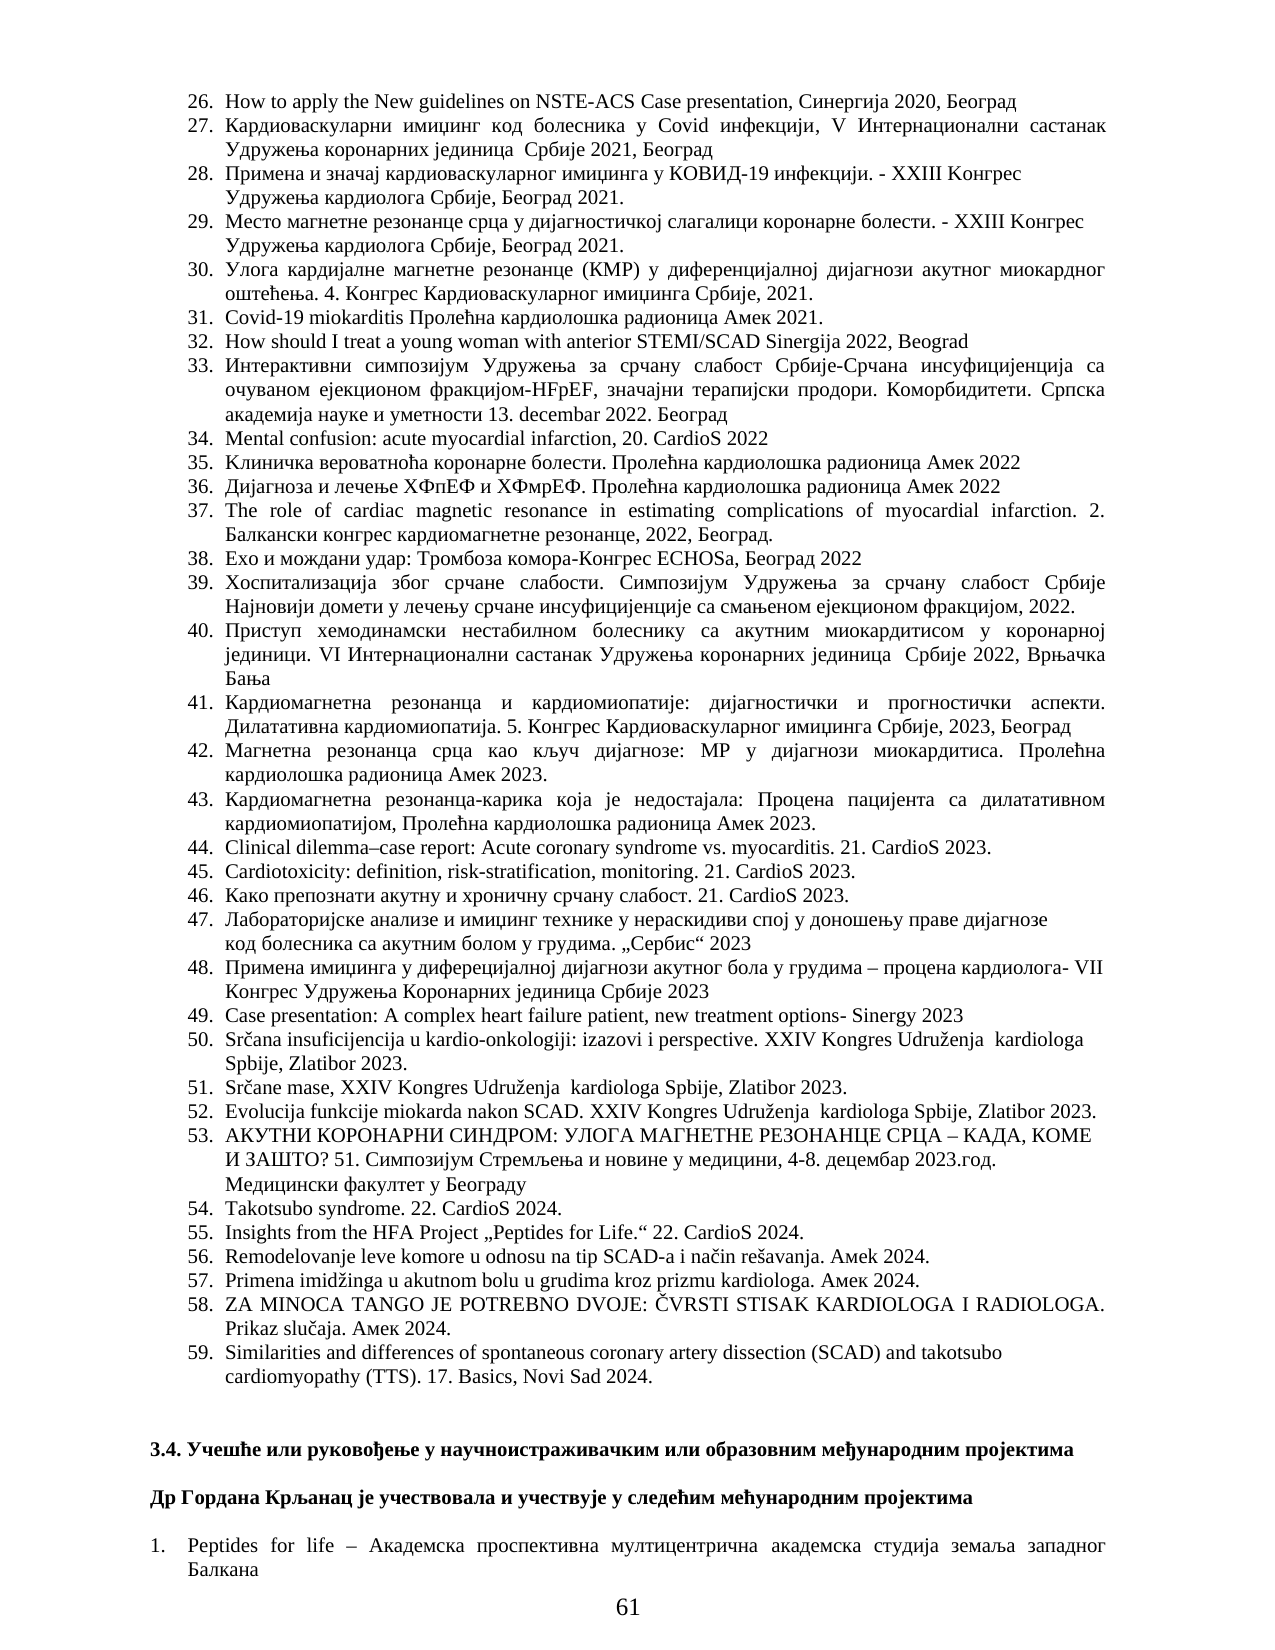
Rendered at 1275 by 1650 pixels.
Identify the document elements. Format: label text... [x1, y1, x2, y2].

list Cardiotoxicity: definition, risk-stratification, monitoring. 21. CardioS 2023. [187, 859, 1106, 883]
list Srčane mase, XXIV Kongres Udruženja kardiologa Sрbije, Zlatibor 2023. [187, 1075, 1106, 1099]
list Кардиомагнетна резонанца-карика која је недостајала: Процена пацијента са дилатативном кардиомиопатијом, Пролећна кардиолошка радионица Амек 2023. [187, 786, 1106, 834]
list Улога кардијалне магнетне резонанце (КМР) у диференцијалној дијагнози акутног миокардног оштећења. 4. Конгрес Кардиоваскуларног имиџинга Србије, 2021. [187, 257, 1106, 305]
list АКУТНИ КОРОНАРНИ СИНДРОМ: УЛОГА МАГНЕТНЕ РЕЗОНАНЦЕ СРЦА – КАДА, КОМЕ И ЗАШТО? 51. Симпозијум Стремљења и новине у медицини, 4-8. децембар 2023.год. Медицински факултет у Београду [187, 1123, 1106, 1196]
list The role of cardiac magnetic resonance in estimating complications of myocardial infarction. 2. Балкански конгрес кардиомагнетне резонанце, 2022, Београд. [187, 498, 1106, 546]
list Меntal confusion: acute myocardial infarction, 20. CardioS 2022 [187, 426, 1106, 449]
list Peptides for life – Академска проспективна мултицентрична академска студија земаља западног Балкана [150, 1533, 1106, 1581]
list Примена имиџинга у диферецијалној дијагнози акутног бола у грудима – процена кардиолога- VII Конгрес Удружења Коронарних јединица Србије 2023 [187, 955, 1106, 1003]
list Како препознати акутну и хроничну срчану слабост. 21. CardioS 2023. [187, 883, 1106, 907]
list Примена и значај кардиоваскуларног имиџинга у КОВИД-19 инфекцији. - XXIII Kонгрес Удружења кардиолога Србије, Београд 2021. [187, 161, 1106, 209]
list Similarities and differences of spontaneous coronary artery dissection (SCAD) and takotsubo cardiomyopathy (TTS). 17. Basics, Novi Sad 2024. [187, 1340, 1106, 1388]
list Интерактивни симпозијум Удружења за срчану слабост Србије-Срчана инсуфицијенција са очуваном ејекционом фракцијом-HFpEF, значајни терапијски продори. Коморбидитети. Српска академија науке и уметности 13. decembar 2022. Београд [187, 353, 1106, 426]
list Кардиоваскуларни имиџинг код болесника у Covid инфекцији, V Интернационални састанак Удружења коронарних јединица Србије 2021, Београд [187, 113, 1106, 161]
list How to apply the New guidelines on NSTE-ACS Case presentation, Синергија 2020, Београд [187, 89, 1106, 113]
list Primena imidžinga u akutnom bolu u grudima kroz prizmu kardiologa. Амек 2024. [187, 1268, 1106, 1292]
list Insights from the HFA Project „Peptides for Life.“ 22. CardioS 2024. [187, 1219, 1106, 1244]
list ZA MINOCA TANGO JE POTREBNO DVOJE: ČVRSTI STISAK KARDIOLOGA I RADIOLOGA. Prikaz slučaja. Амек 2024. [187, 1292, 1106, 1340]
list How should I treat a young woman with anterior STEMI/SCAD Sinergija 2022, Beograd [187, 329, 1106, 353]
list Магнетна резонанца срца као кључ дијагнозе: МР у дијагнози миокардитиса. Пролећна кардиолошка радионица Амек 2023. [187, 738, 1106, 786]
list Covid-19 miokarditis Пролећна кардиолошка радионица Амек 2021. [187, 305, 1106, 329]
list Case presentation: A complex heart failure patient, new treatment options- Sinergy 2023 [187, 1003, 1106, 1027]
list Evolucija funkcije miokarda nakon SCAD. XXIV Kongres Udruženja kardiologa Sрbije, Zlatibor 2023. [187, 1099, 1106, 1123]
list Clinical dilemma–case report: Acute coronary syndrome vs. myocarditis. 21. CardioS 2023. [187, 834, 1106, 859]
text 3.4. Учешће или руковођење у научноистраживачким или образовним међународним пројектима [150, 1436, 1106, 1461]
list Лабораторијске анализе и имиџинг технике у нераскидиви спој у доношењу праве дијагнозе код болесника са акутним болом у грудима. „Сербис“ 2023 [187, 907, 1106, 955]
list Srčana insuficijencija u kardio-onkologiji: izazovi i perspective. XXIV Kongres Udruženja kardiologa Sрbije, Zlatibor 2023. [187, 1027, 1106, 1075]
list Место магнетне резонанце срца у дијагностичкој слагалици коронарне болести. - XXIII Kонгрес Удружења кардиолога Србије, Београд 2021. [187, 209, 1106, 257]
text Др Гордана Крљанац је учествовала и учествује у следећим мећународним пројектима [150, 1485, 1106, 1509]
list Takotsubo syndrome. 22. CardioS 2024. [187, 1196, 1106, 1219]
list Дијагноза и лечење ХФпЕФ и ХФмрЕФ. Пролећна кардиолошка радионица Амек 2022 [187, 474, 1106, 498]
list Remodelovanje leve komore u odnosu na tip SCAD-a i način rešavanja. Амеk 2024. [187, 1244, 1106, 1268]
list Приступ хемодинамски нестабилном болеснику са акутним миокардитисом у коронарној јединици. VI Интернационални састанак Удружења коронарних јединица Србије 2022, Врњачка Бања [187, 618, 1106, 690]
list Кардиомагнетна резонанца и кардиомиопатије: дијагностички и прогностички аспекти. Дилатативна кардиомиопатија. 5. Конгрес Кардиоваскуларног имиџинга Србије, 2023, Београд [187, 690, 1106, 738]
list Ехо и мождани удар: Тромбоза комора-Конгрес ECHOSa, Београд 2022 [187, 546, 1106, 570]
list Хоспитализација због срчане слабости. Симпозијум Удружења за срчану слабост Србије Најновији домети у лечењу срчане инсуфицијенције са смањеном ејекционом фракцијом, 2022. [187, 570, 1106, 618]
list Kлиничка вероватноћа коронарне болести. Пролећна кардиолошка радионица Амек 2022 [187, 449, 1106, 474]
